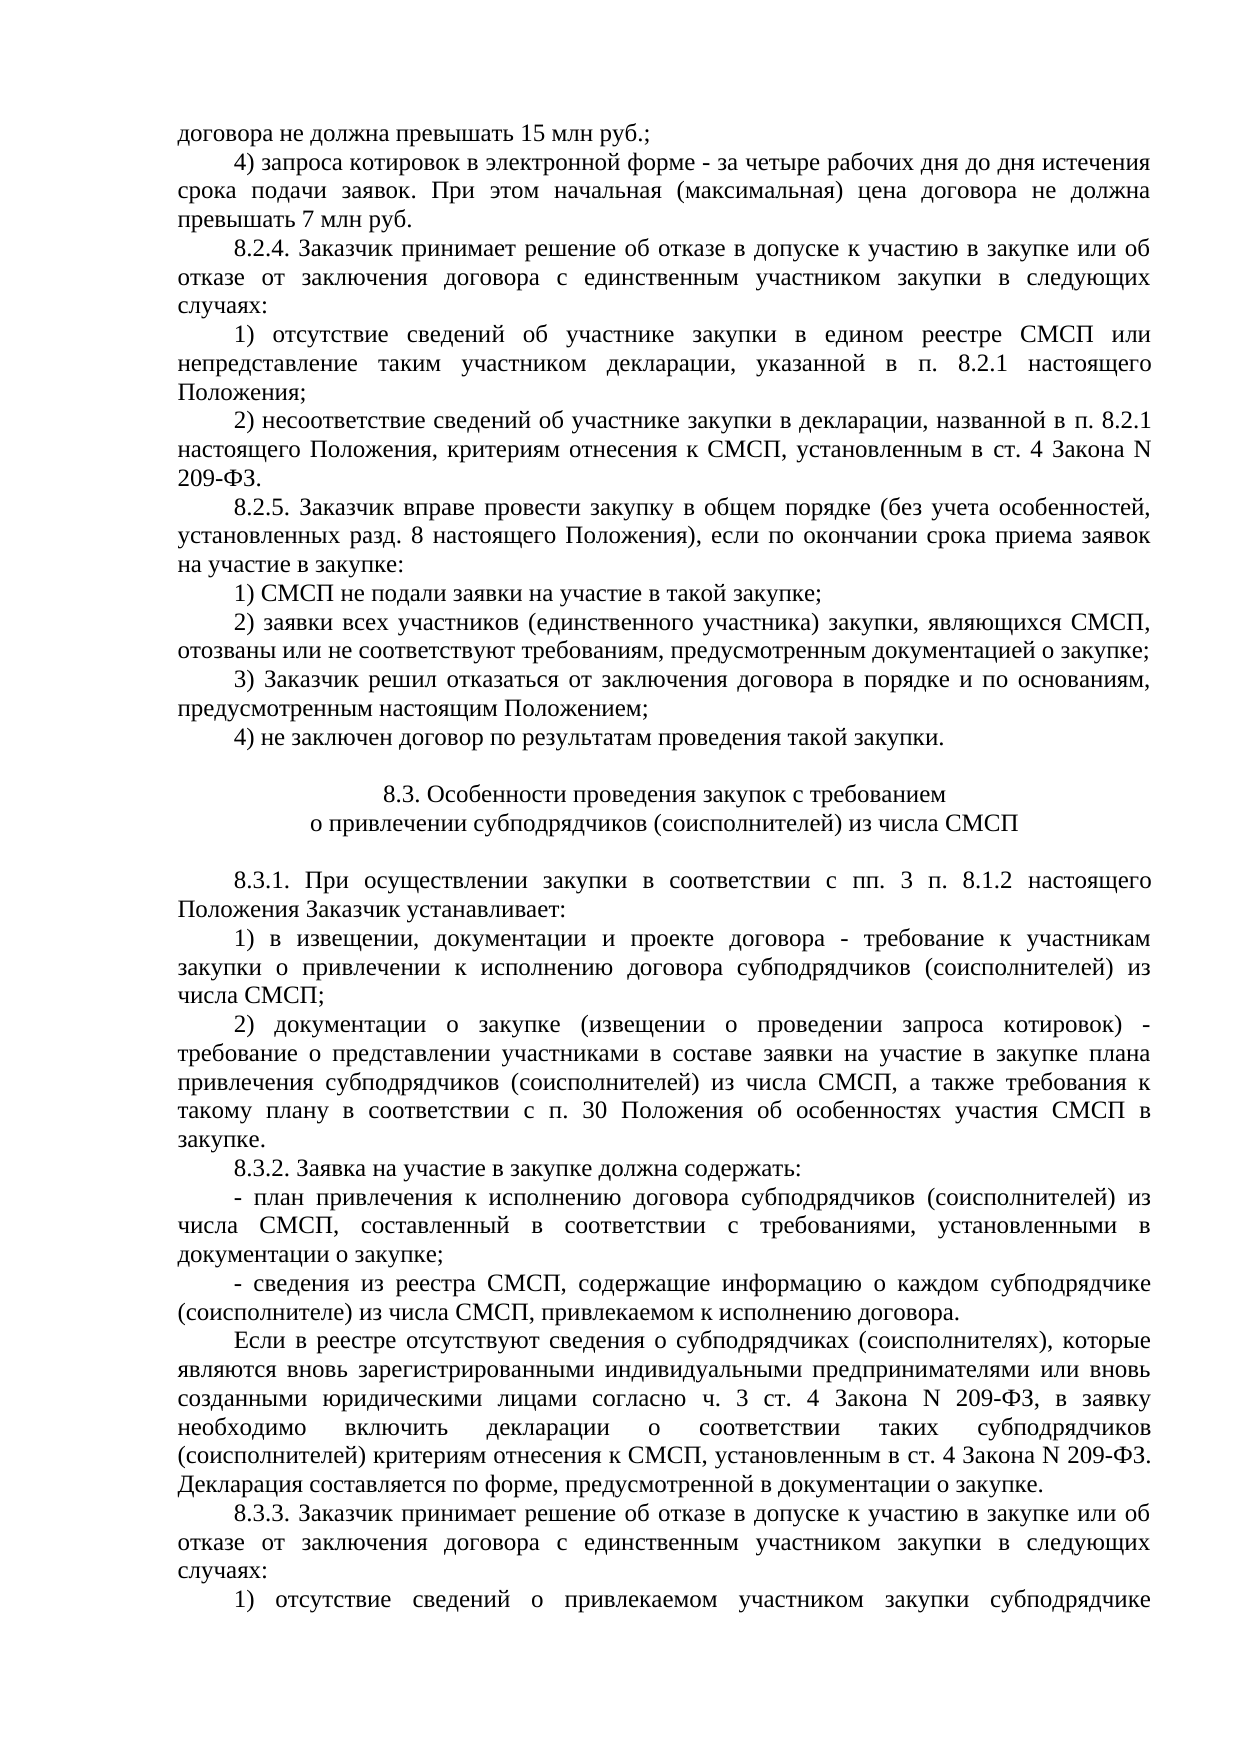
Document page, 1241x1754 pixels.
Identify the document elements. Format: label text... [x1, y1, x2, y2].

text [177, 1584, 1152, 1613]
text 8.3.2. Заявка на участие в закупке должна содержать: [177, 1153, 1152, 1182]
text 1) СМСП не подали заявки на участие в такой закупке; [177, 578, 1152, 607]
text 3) Заказчик решил отказаться от заключения договора в порядке и по основаниям, предусмотренным настоящим Положением; [177, 664, 1152, 722]
text 8.3.1. При осуществлении закупки в соответствии с пп. 3 п. 8.1.2 настоящего Положения Заказчик устанавливает: [177, 866, 1152, 923]
text - сведения из реестра СМСП, содержащие информацию о каждом субподрядчике (соисполнителе) из числа СМСП, привлекаемом к исполнению договора. [177, 1268, 1152, 1326]
text 1) отсутствие сведений об участнике закупки в едином реестре СМСП или непредставление таким участником декларации, указанной в п. 8.2.1 настоящего Положения; [177, 319, 1152, 406]
text 4) не заключен договор по результатам проведения такой закупки. [177, 722, 1152, 751]
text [177, 118, 1152, 147]
text - план привлечения к исполнению договора субподрядчиков (соисполнителей) из числа СМСП, составленный в соответствии с требованиями, установленными в документации о закупке; [177, 1182, 1152, 1268]
text Если в реестре отсутствуют сведения о субподрядчиках (соисполнителях), которые являются вновь зарегистрированными индивидуальными предпринимателями или вновь созданными юридическими лицами согласно ч. 3 ст. 4 Закона N 209-ФЗ, в заявку необходимо включить декларации о соответствии таких субподрядчиков (соисполнителей) критериям отнесения к СМСП, установленным в ст. 4 Закона N 209-ФЗ. Декларация составляется по форме, предусмотренной в документации о закупке. [177, 1326, 1152, 1498]
text 2) документации о закупке (извещении о проведении запроса котировок) - требование о представлении участниками в составе заявки на участие в закупке плана привлечения субподрядчиков (соисполнителей) из числа СМСП, а также требования к такому плану в соответствии с п. 30 Положения об особенностях участия СМСП в закупке. [177, 1009, 1152, 1153]
text о привлечении субподрядчиков (соисполнителей) из числа СМСП [177, 808, 1152, 837]
text 8.3. Особенности проведения закупок с требованием [177, 779, 1152, 808]
text 1) в извещении, документации и проекте договора - требование к участникам закупки о привлечении к исполнению договора субподрядчиков (соисполнителей) из числа СМСП; [177, 923, 1152, 1009]
text 8.3.3. Заказчик принимает решение об отказе в допуске к участию в закупке или об отказе от заключения договора с единственным участником закупки в следующих случаях: [177, 1498, 1152, 1584]
text 4) запроса котировок в электронной форме - за четыре рабочих дня до дня истечения срока подачи заявок. При этом начальная (максимальная) цена договора не должна превышать 7 млн руб. [177, 147, 1152, 233]
text 8.2.4. Заказчик принимает решение об отказе в допуске к участию в закупке или об отказе от заключения договора с единственным участником закупки в следующих случаях: [177, 233, 1152, 319]
text 2) несоответствие сведений об участнике закупки в декларации, названной в п. 8.2.1 настоящего Положения, критериям отнесения к СМСП, установленным в ст. 4 Закона N 209-ФЗ. [177, 406, 1152, 492]
text 8.2.5. Заказчик вправе провести закупку в общем порядке (без учета особенностей, установленных разд. 8 настоящего Положения), если по окончании срока приема заявок на участие в закупке: [177, 492, 1152, 578]
text 2) заявки всех участников (единственного участника) закупки, являющихся СМСП, отозваны или не соответствуют требованиям, предусмотренным документацией о закупке; [177, 607, 1152, 664]
